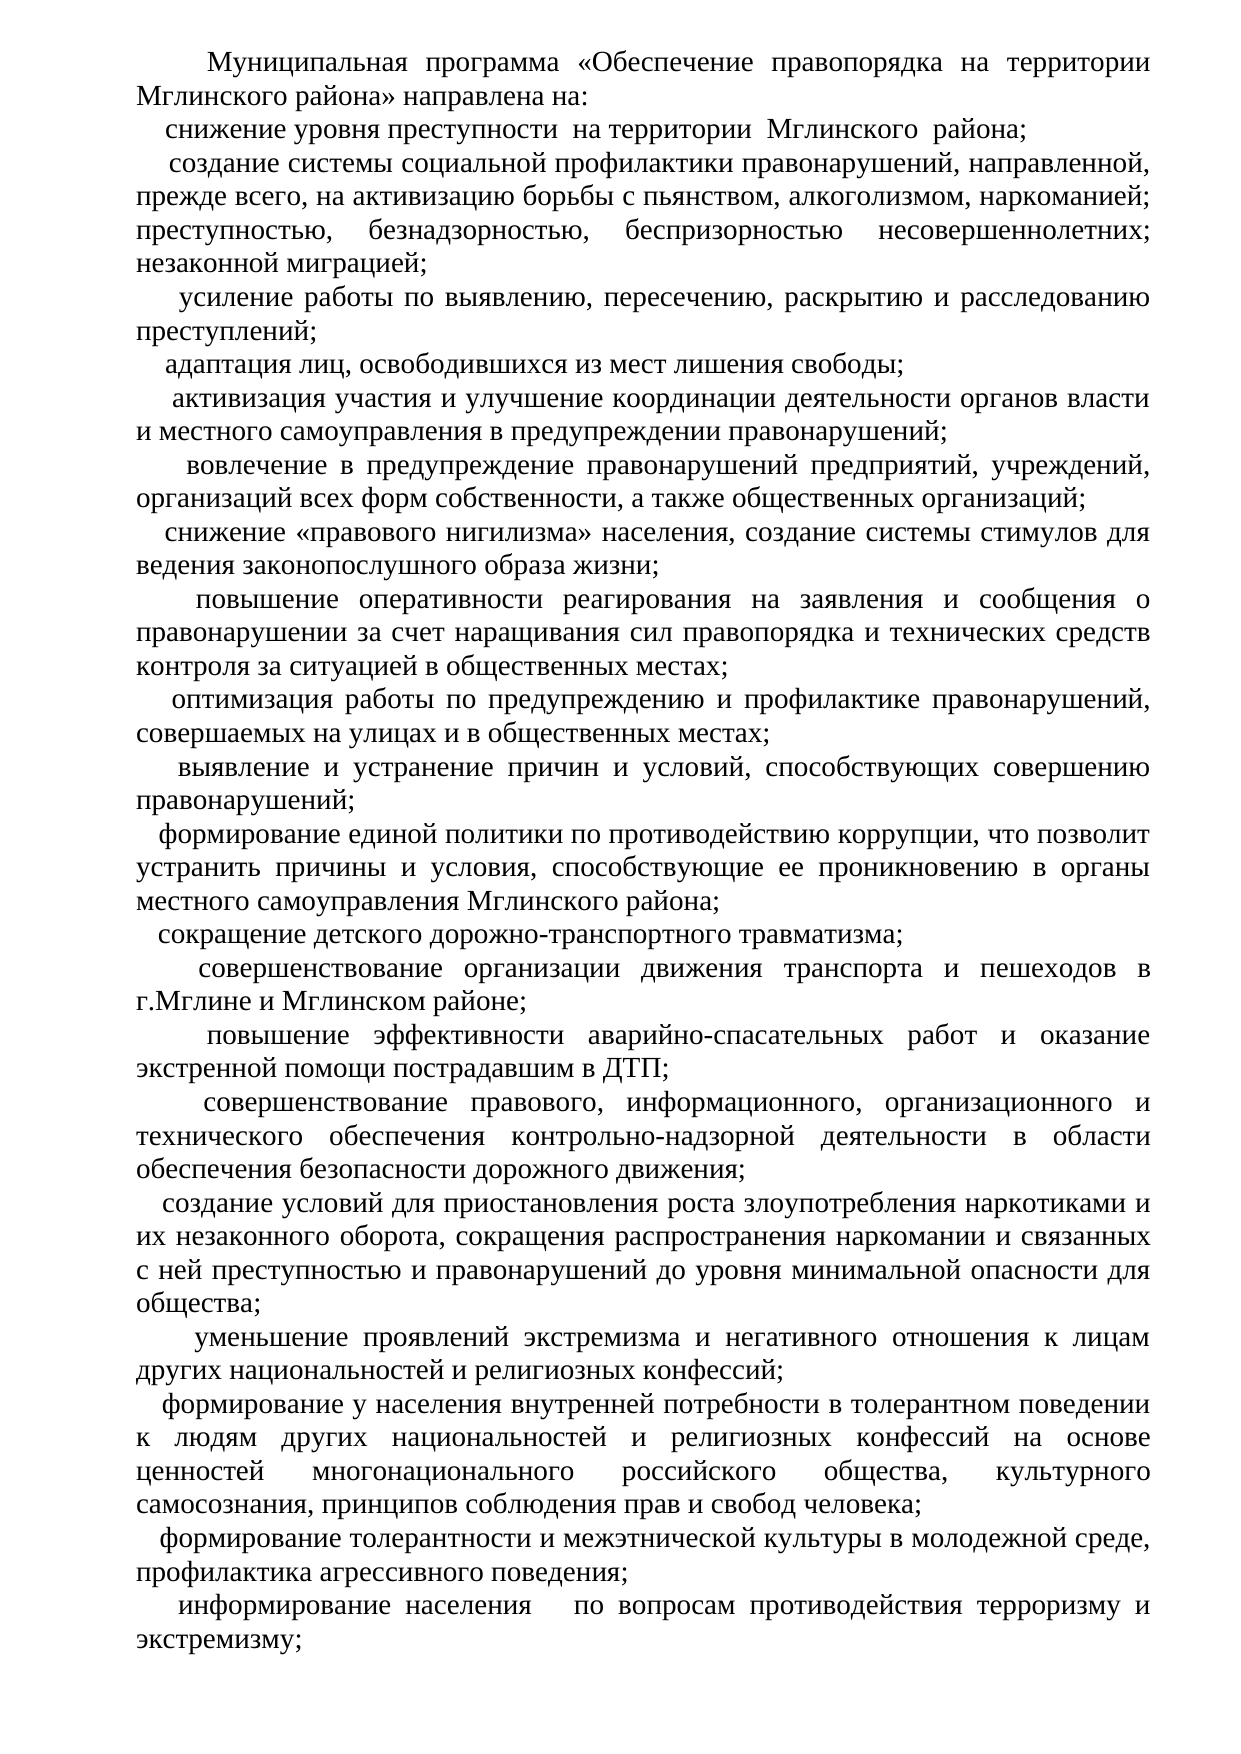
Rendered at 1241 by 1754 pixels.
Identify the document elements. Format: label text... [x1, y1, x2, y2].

title совершенствование правового, информационного, организационного и технического обеспечения контрольно-надзорной деятельности в области обеспечения безопасности дорожного движения; [136, 1084, 1152, 1185]
text Муниципальная программа «Обеспечение правопорядка на территории Мглинского района» направлена на: [136, 44, 1152, 111]
title снижение уровня преступности на территории Мглинского района; [136, 111, 1152, 145]
title снижение «правового нигилизма» населения, создание системы стимулов для ведения законопослушного образа жизни; [136, 514, 1152, 581]
title создание условий для приостановления роста злоупотребления наркотиками и их незаконного оборота, сокращения распространения наркомании и связанных с ней преступностью и правонарушений до уровня минимальной опасности для общества; [136, 1185, 1152, 1319]
title вовлечение в предупреждение правонарушений предприятий, учреждений, организаций всех форм собственности, а также общественных организаций; [136, 447, 1152, 514]
text формирование у населения внутренней потребности в толерантном поведении к людям других национальностей и религиозных конфессий на основе ценностей многонационального российского общества, культурного самосознания, принципов соблюдения прав и свобод человека; [136, 1386, 1152, 1520]
title создание системы социальной профилактики правонарушений, направленной, прежде всего, на активизацию борьбы с пьянством, алкоголизмом, наркоманией; преступностью, безнадзорностью, беспризорностью несовершеннолетних; незаконной миграцией; [136, 145, 1152, 279]
text информирование населения по вопросам противодействия терроризму и экстремизму; [136, 1587, 1152, 1654]
title формирование единой политики по противодействию коррупции, что позволит устранить причины и условия, способствующие ее проникновению в органы местного самоуправления Мглинского района; [136, 816, 1152, 916]
title повышение оперативности реагирования на заявления и сообщения о правонарушении за счет наращивания сил правопорядка и технических средств контроля за ситуацией в общественных местах; [136, 581, 1152, 682]
title повышение эффективности аварийно-спасательных работ и оказание экстренной помощи пострадавшим в ДТП; [136, 1017, 1152, 1084]
title сокращение детского дорожно-транспортного травматизма; [136, 916, 1152, 950]
title совершенствование организации движения транспорта и пешеходов в г.Мглине и Мглинском районе; [136, 950, 1152, 1017]
title выявление и устранение причин и условий, способствующих совершению правонарушений; [136, 749, 1152, 816]
text формирование толерантности и межэтнической культуры в молодежной среде, профилактика агрессивного поведения; [136, 1520, 1152, 1587]
text уменьшение проявлений экстремизма и негативного отношения к лицам других национальностей и религиозных конфессий; [136, 1319, 1152, 1386]
title оптимизация работы по предупреждению и профилактике правонарушений, совершаемых на улицах и в общественных местах; [136, 682, 1152, 749]
title усиление работы по выявлению, пересечению, раскрытию и расследованию преступлений; [136, 279, 1152, 346]
title адаптация лиц, освободившихся из мест лишения свободы; [136, 346, 1152, 380]
title активизация участия и улучшение координации деятельности органов власти и местного самоуправления в предупреждении правонарушений; [136, 380, 1152, 447]
